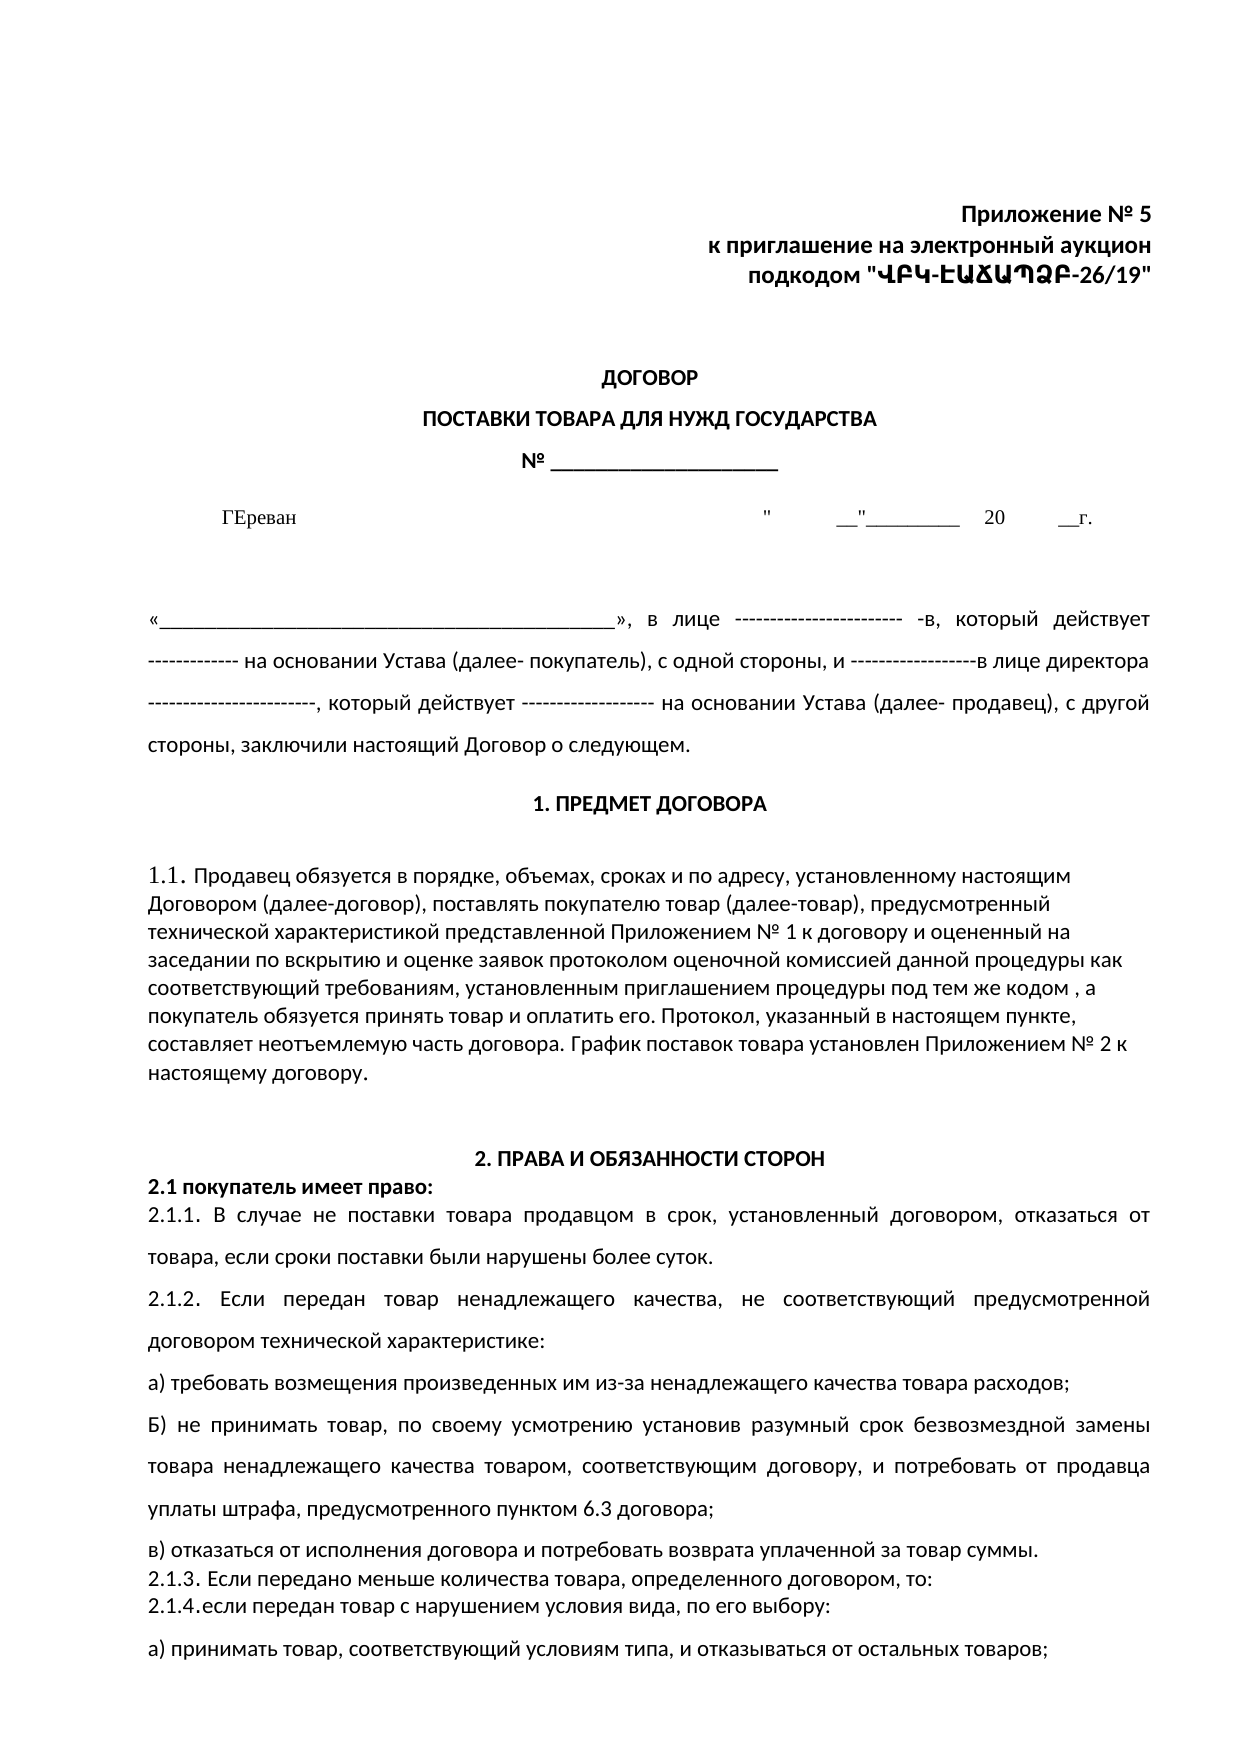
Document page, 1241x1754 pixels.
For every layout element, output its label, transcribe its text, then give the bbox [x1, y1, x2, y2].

list 2. ПРАВА И ОБЯЗАННОСТИ СТОРОН [148, 1144, 1152, 1172]
list а) принимать товар, соответствующий условиям типа, и отказываться от остальных товаров; [148, 1634, 1152, 1662]
list 2.1.1․ В случае не поставки товара продавцом в срок, установленный договором, отказаться от товара, если сроки поставки были нарушены более суток. [148, 1200, 1152, 1270]
list а) требовать возмещения произведенных им из-за ненадлежащего качества товара расходов; [148, 1368, 1152, 1396]
text ПОСТАВКИ ТОВАРА ДЛЯ НУЖД ГОСУДАРСТВА [148, 404, 1152, 433]
text 2.1.3․ Если передано меньше количества товара, определенного договором, то: [148, 1564, 1152, 1592]
text «________________________________________», в лице ------------------------ -в, который действует ------------- на основании Устава (далее- покупатель), с одной стороны, и ------------------в лице директора ------------------------, который действует ------------------- на основании Устава (далее- продавец), с другой стороны, заключили настоящий Договор о следующем. [148, 604, 1152, 758]
text подкодом "ՎԲԿ-ԷԱՃԱՊՁԲ-26/19" [177, 259, 1152, 290]
text № ____________________ [148, 447, 1152, 474]
table_header ГЕреван [136, 505, 620, 546]
list 2.1.2․ Если передан товар ненадлежащего качества, не соответствующий предусмотренной договором технической характеристике: [148, 1284, 1152, 1354]
text Приложение № 5 [148, 198, 1152, 229]
text 1. ПРЕДМЕТ ДОГОВОРА [148, 789, 1152, 817]
text в) отказаться от исполнения договора и потребовать возврата уплаченной за товар суммы. [148, 1536, 1152, 1564]
text 1.1․ Продавец обязуется в порядке, объемах, сроках и по адресу, установленному настоящим Договором (далее-договор), поставлять покупателю товар (далее-товар), предусмотренный технической характеристикой представленной Приложением № 1 к договору и оцененный на заседании по вскрытию и оценке заявок протоколом оценочной комиссией данной процедуры как соответствующий требованиям, установленным приглашением процедуры под тем же кодом , а покупатель обязуется принять товар и оплатить его. Протокол, указанный в настоящем пункте, составляет неотъемлемую часть договора. График поставок товара установлен Приложением № 2 к настоящему договору. [148, 860, 1152, 1087]
table_header " __"_________ 20 __г. [620, 505, 1104, 546]
list Б) не принимать товар, по своему усмотрению установив разумный срок безвозмездной замены товара ненадлежащего качества товаром, соответствующим договору, и потребовать от продавца уплаты штрафа, предусмотренного пунктом 6.3 договора; [148, 1410, 1152, 1522]
list 2.1.4․если передан товар с нарушением условия вида, по его выбору: [148, 1592, 1152, 1620]
text к приглашение на электронный аукцион [177, 229, 1152, 259]
text 2.1 покупатель имеет право: [148, 1172, 1152, 1200]
text ДОГОВОР [148, 363, 1152, 391]
